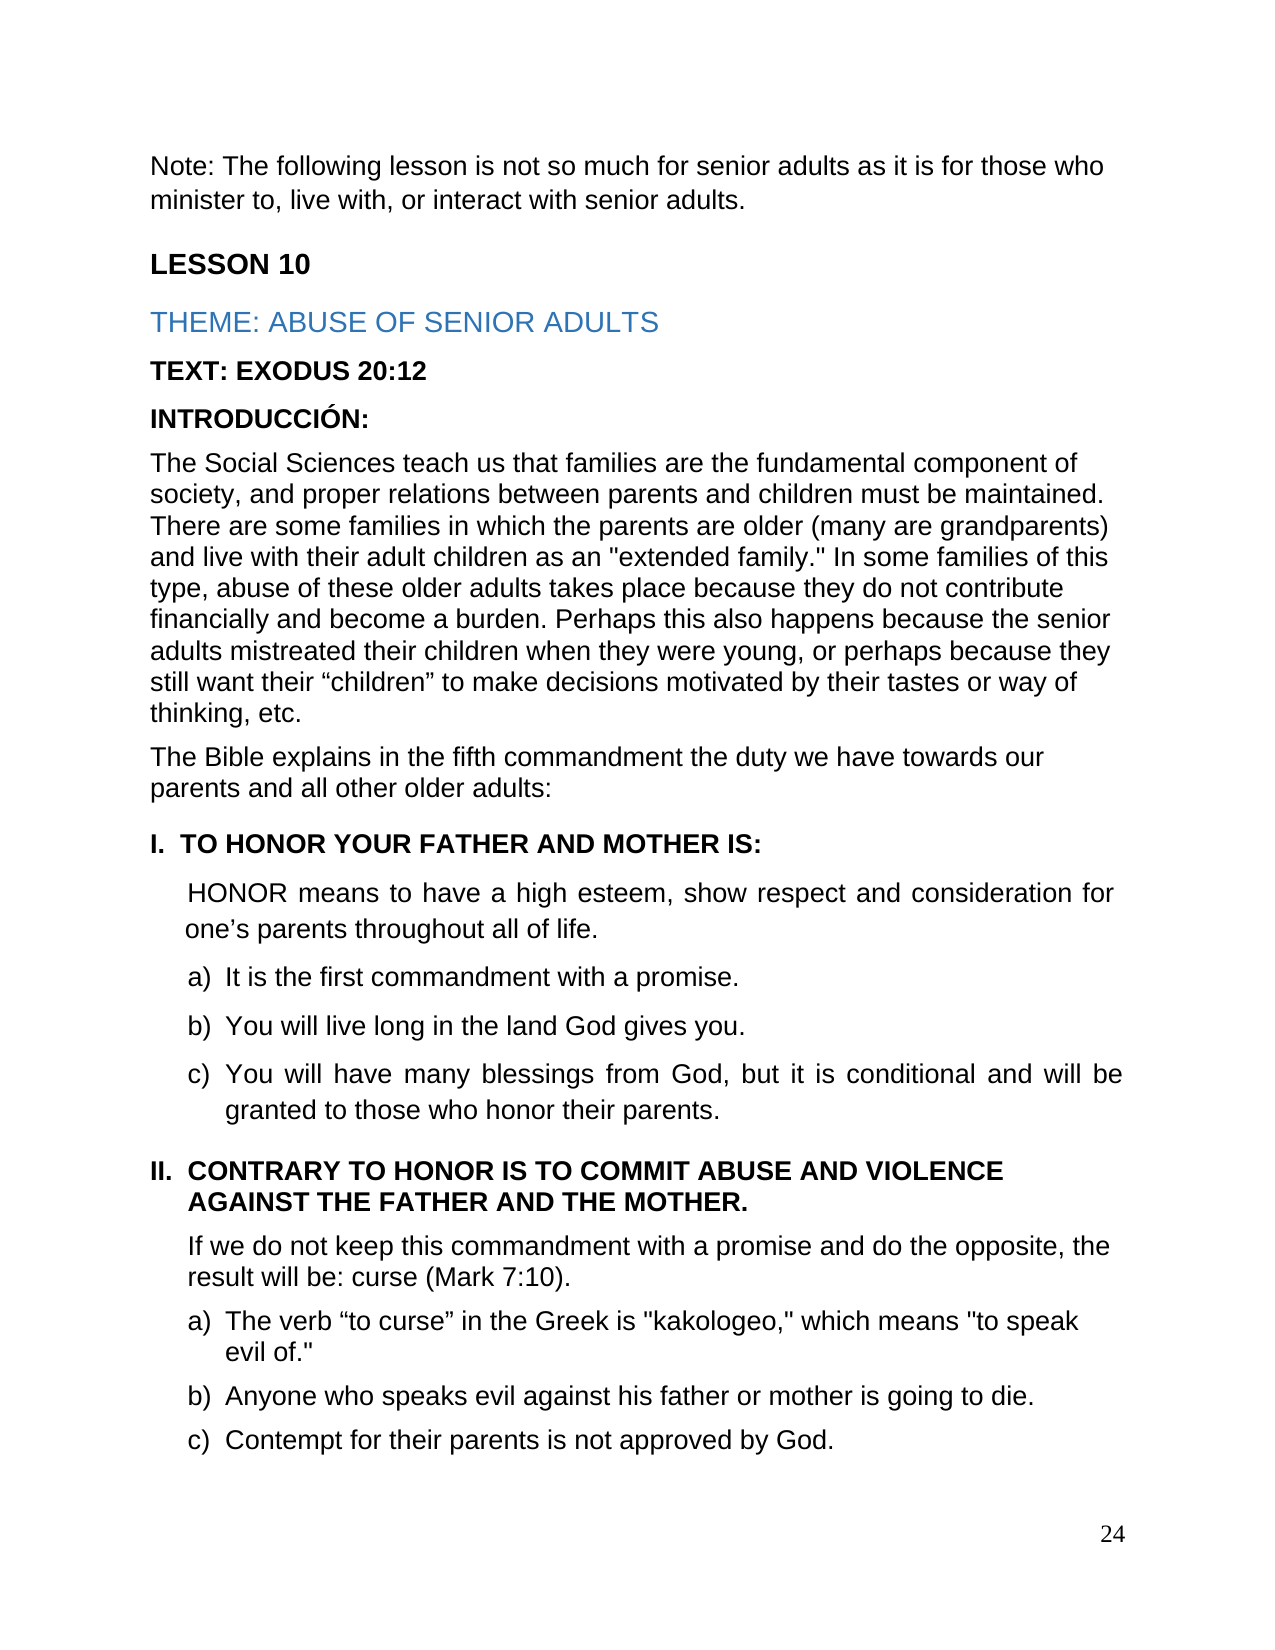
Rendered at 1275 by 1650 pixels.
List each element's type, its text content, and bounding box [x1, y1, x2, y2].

subtitle THEME: ABUSE OF SENIOR ADULTS [150, 305, 1125, 339]
list Contempt for their parents is not approved by God. [187, 1424, 1125, 1455]
list Anyone who speaks evil against his father or mother is going to die. [187, 1380, 1125, 1411]
text INTRODUCCIÓN: [150, 403, 1125, 434]
text Note: The following lesson is not so much for senior adults as it is for those who minister to, live with, or interact with senior adults. [150, 150, 1125, 215]
list It is the first commandment with a promise. [187, 961, 1125, 992]
list HONOR means to have a high esteem, show respect and consideration for one’s parents throughout all of life. [177, 877, 1125, 944]
text II. CONTRARY TO HONOR IS TO COMMIT ABUSE AND VIOLENCE AGAINST THE FATHER AND THE MOTHER. [150, 1155, 1125, 1217]
list You will have many blessings from God, but it is conditional and will be granted to those who honor their parents. [187, 1058, 1125, 1125]
list The verb “to curse” in the Greek is "kakologeo," which means "to speak evil of." [187, 1305, 1125, 1367]
text The Bible explains in the fifth commandment the duty we have towards our parents and all other older adults: [150, 741, 1125, 803]
list You will live long in the land God gives you. [187, 1009, 1125, 1041]
text TEXT: EXODUS 20:12 [150, 355, 1125, 387]
list I. TO HONOR YOUR FATHER AND MOTHER IS: [150, 828, 1125, 859]
text If we do not keep this commandment with a promise and do the opposite, the result will be: curse (Mark 7:10). [187, 1230, 1125, 1292]
subtitle LESSON 10 [150, 247, 1125, 280]
text The Social Sciences teach us that families are the fundamental component of society, and proper relations between parents and children must be maintained. There are some families in which the parents are older (many are grandparents) and live with their adult children as an "extended family." In some families of this type, abuse of these older adults takes place because they do not contribute financially and become a burden. Perhaps this also happens because the senior adults mistreated their children when they were young, or perhaps because they still want their “children” to make decisions motivated by their tastes or way of thinking, etc. [150, 447, 1125, 728]
